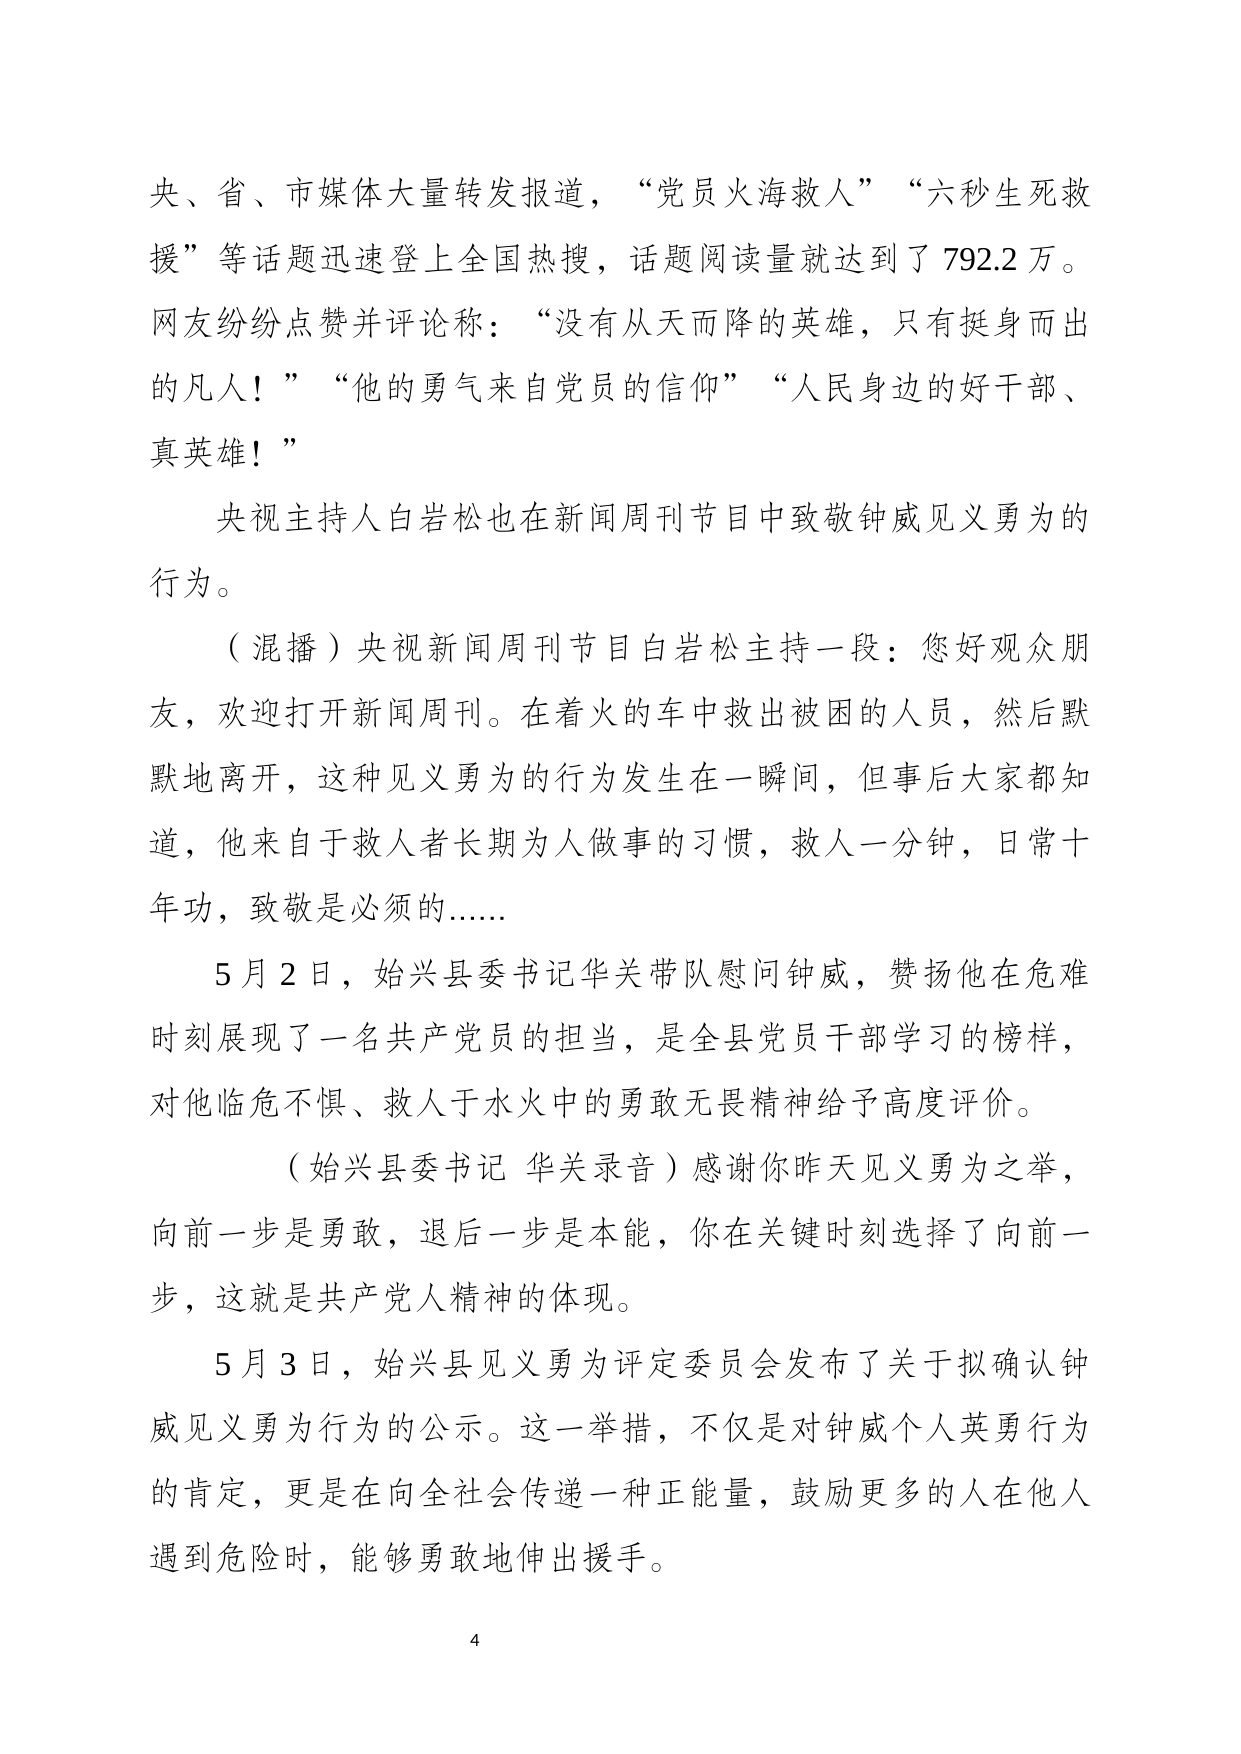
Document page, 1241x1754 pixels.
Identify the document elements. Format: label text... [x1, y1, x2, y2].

text （混播）央视新闻周刊节目白岩松主持一段：您好观众朋友，欢迎打开新闻周刊。在着火的车中救出被困的人员，然后默默地离开，这种见义勇为的行为发生在一瞬间，但事后大家都知道，他来自于救人者长期为人做事的习惯，救人一分钟，日常十年功，致敬是必须的...... [148, 617, 1093, 942]
text 5月2日，始兴县委书记华关带队慰问钟威，赞扬他在危难时刻展现了一名共产党员的担当，是全县党员干部学习的榜样，对他临危不惧、救人于水火中的勇敢无畏精神给予高度评价。 [148, 942, 1093, 1137]
text 央视主持人白岩松也在新闻周刊节目中致敬钟威见义勇为的行为。 [148, 487, 1093, 617]
text 5月3日，始兴县见义勇为评定委员会发布了关于拟确认钟威见义勇为行为的公示。这一举措，不仅是对钟威个人英勇行为的肯定，更是在向全社会传递一种正能量，鼓励更多的人在他人遇到危险时，能够勇敢地伸出援手。 [148, 1332, 1093, 1592]
text （始兴县委书记 华关录音）感谢你昨天见义勇为之举，向前一步是勇敢，退后一步是本能，你在关键时刻选择了向前一步，这就是共产党人精神的体现。 [148, 1137, 1093, 1332]
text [148, 162, 1093, 487]
